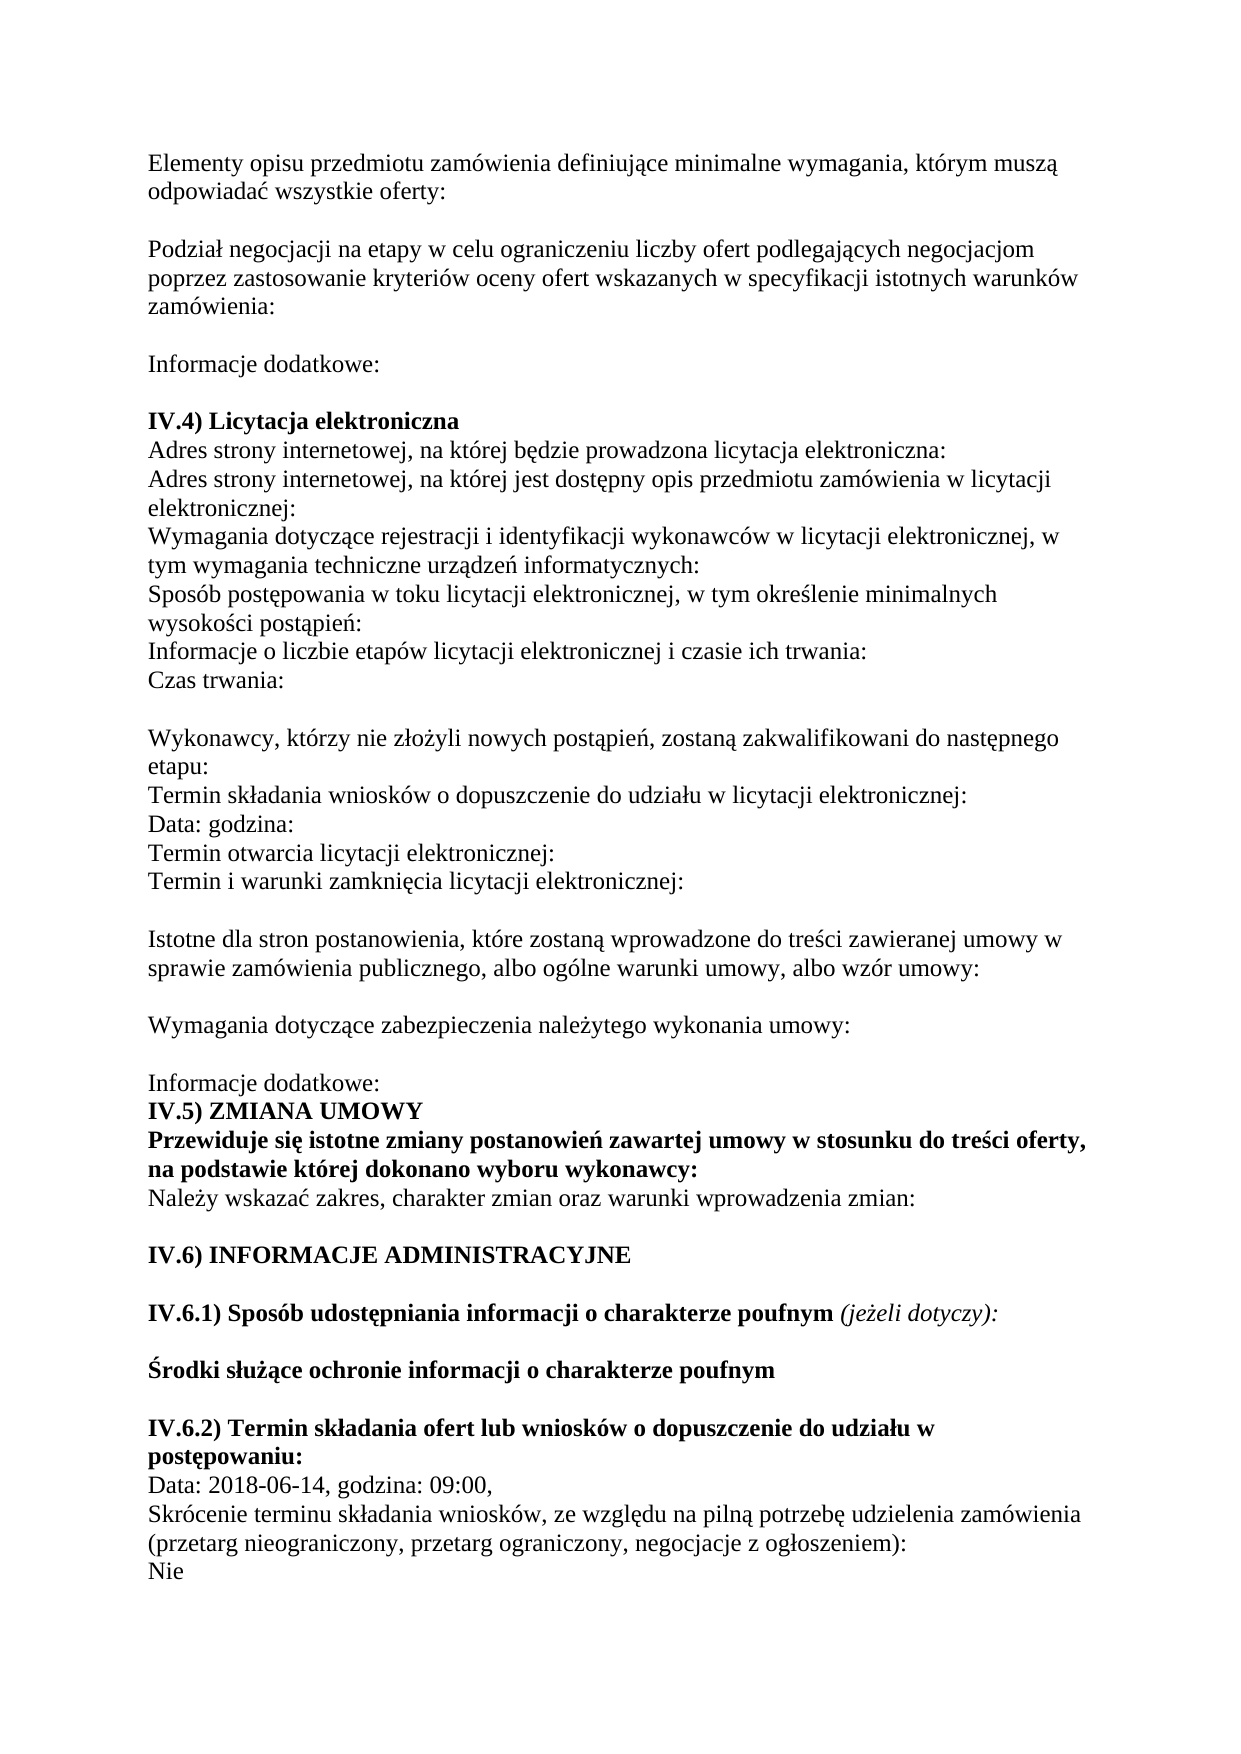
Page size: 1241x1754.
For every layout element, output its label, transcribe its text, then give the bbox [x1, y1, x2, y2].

text Wymagania dotyczące rejestracji i identyfikacji wykonawców w licytacji elektronicznej, w tym wymagania techniczne urządzeń informatycznych: [148, 521, 1093, 579]
text Wymagania dotyczące zabezpieczenia należytego wykonania umowy: [148, 981, 1093, 1039]
text Sposób postępowania w toku licytacji elektronicznej, w tym określenie minimalnych wysokości postąpień: [148, 579, 1093, 636]
text Termin składania wniosków o dopuszczenie do udziału w licytacji elektronicznej: Data: godzina: Termin otwarcia licytacji elektronicznej: [148, 780, 1093, 866]
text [148, 1096, 1093, 1585]
text Istotne dla stron postanowienia, które zostaną wprowadzone do treści zawieranej umowy w sprawie zamówienia publicznego, albo ogólne warunki umowy, albo wzór umowy: [148, 895, 1093, 981]
text Adres strony internetowej, na której jest dostępny opis przedmiotu zamówienia w licytacji elektronicznej: [148, 464, 1093, 521]
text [148, 148, 1093, 464]
text Informacje dodatkowe: [148, 1039, 1093, 1096]
text Termin i warunki zamknięcia licytacji elektronicznej: [148, 866, 1093, 895]
text Informacje o liczbie etapów licytacji elektronicznej i czasie ich trwania: [148, 636, 1093, 665]
text Czas trwania: Wykonawcy, którzy nie złożyli nowych postąpień, zostaną zakwalifikowani do następnego etapu: [148, 665, 1093, 780]
